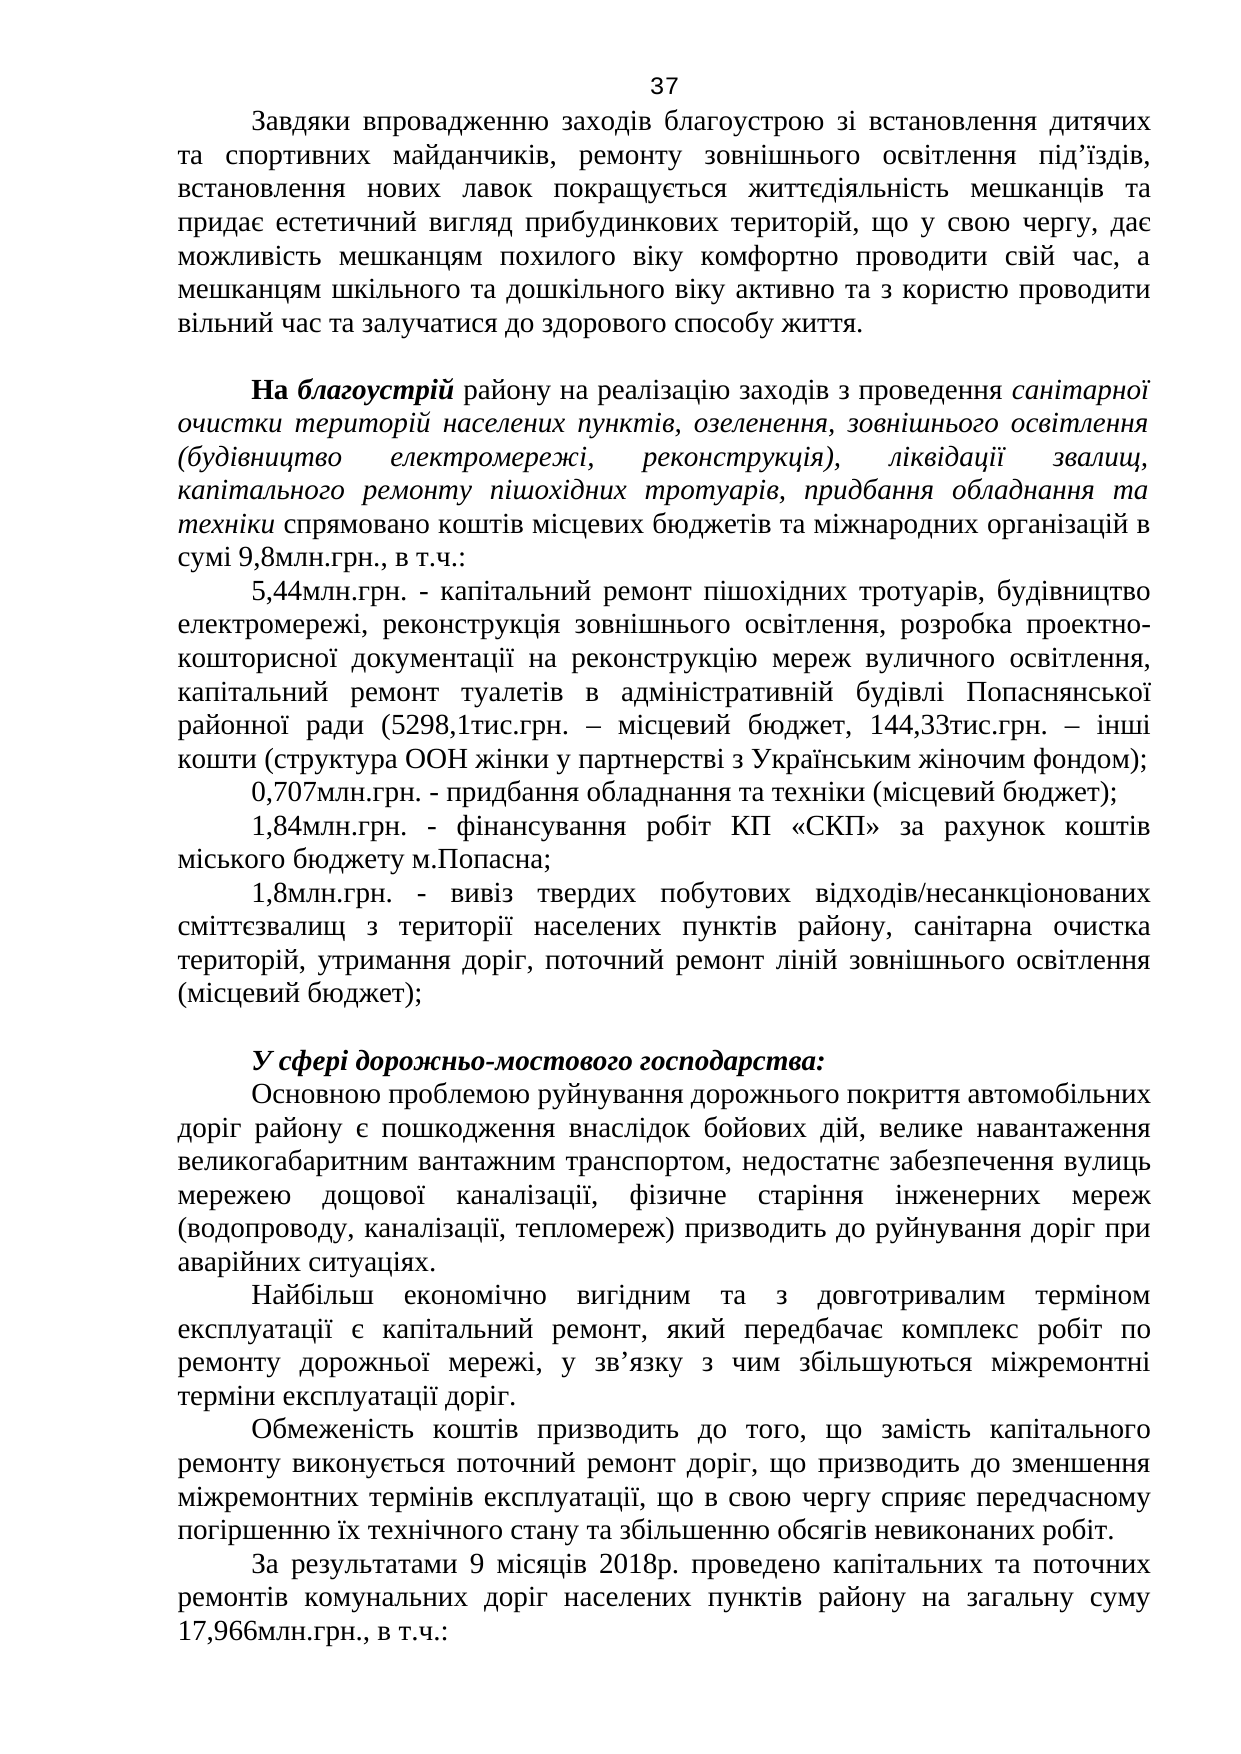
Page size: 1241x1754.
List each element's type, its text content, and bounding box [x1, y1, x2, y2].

text 0,707млн.грн. - придбання обладнання та техніки (місцевий бюджет); [177, 774, 1152, 808]
text Найбільш економічно вигідним та з довготривалим терміном експлуатації є капітальний ремонт, який передбачає комплекс робіт по ремонту дорожньої мережі, у зв’язку з чим збільшуються міжремонтні терміни експлуатації доріг. [177, 1277, 1152, 1412]
text Обмеженість коштів призводить до того, що замість капітального ремонту виконується поточний ремонт доріг, що призводить до зменшення міжремонтних термінів експлуатації, що в свою чергу сприяє передчасному погіршенню їх технічного стану та збільшенню обсягів невиконаних робіт. [177, 1412, 1152, 1546]
text 1,84млн.грн. - фінансування робіт КП «СКП» за рахунок коштів міського бюджету м.Попасна; [177, 808, 1152, 875]
text 5,44млн.грн. - капітальний ремонт пішохідних тротуарів, будівництво електромережі, реконструкція зовнішнього освітлення, розробка проектно-кошторисної документації на реконструкцію мереж вуличного освітлення, капітальний ремонт туалетів в адміністративній будівлі Попаснянської районної ради (5298,1тис.грн. – місцевий бюджет, 144,33тис.грн. – інші кошти (структура ООН жінки у партнерстві з Українським жіночим фондом); [177, 573, 1152, 774]
list У сфері дорожньо-мостового господарства: [177, 1043, 1152, 1076]
text Завдяки впровадженню заходів благоустрою зі встановлення дитячих та спортивних майданчиків, ремонту зовнішнього освітлення під’їздів, встановлення нових лавок покращується життєдіяльність мешканців та придає естетичний вигляд прибудинкових територій, що у свою чергу, дає можливість мешканцям похилого віку комфортно проводити свій час, а мешканцям шкільного та дошкільного віку активно та з користю проводити вільний час та залучатися до здорового способу життя. [177, 103, 1152, 338]
text На благоустрій району на реалізацію заходів з проведення санітарної очистки територій населених пунктів, озеленення, зовнішнього освітлення (будівництво електромережі, реконструкція), ліквідації звалищ, капітального ремонту пішохідних тротуарів, придбання обладнання та техніки спрямовано коштів місцевих бюджетів та міжнародних організацій в сумі 9,8млн.грн., в т.ч.: [177, 372, 1152, 573]
text 1,8млн.грн. - вивіз твердих побутових відходів/несанкціонованих сміттєзвалищ з території населених пунктів району, санітарна очистка територій, утримання доріг, поточний ремонт ліній зовнішнього освітлення (місцевий бюджет); [177, 875, 1152, 1009]
list Основною проблемою руйнування дорожнього покриття автомобільних доріг району є пошкодження внаслідок бойових дій, велике навантаження великогабаритним вантажним транспортом, недостатнє забезпечення вулиць мережею дощової каналізації, фізичне старіння інженерних мереж (водопроводу, каналізації, тепломереж) призводить до руйнування доріг при аварійних ситуаціях. [177, 1076, 1152, 1277]
list За результатами 9 місяців 2018р. проведено капітальних та поточних ремонтів комунальних доріг населених пунктів району на загальну суму 17,966млн.грн., в т.ч.: [177, 1546, 1152, 1646]
